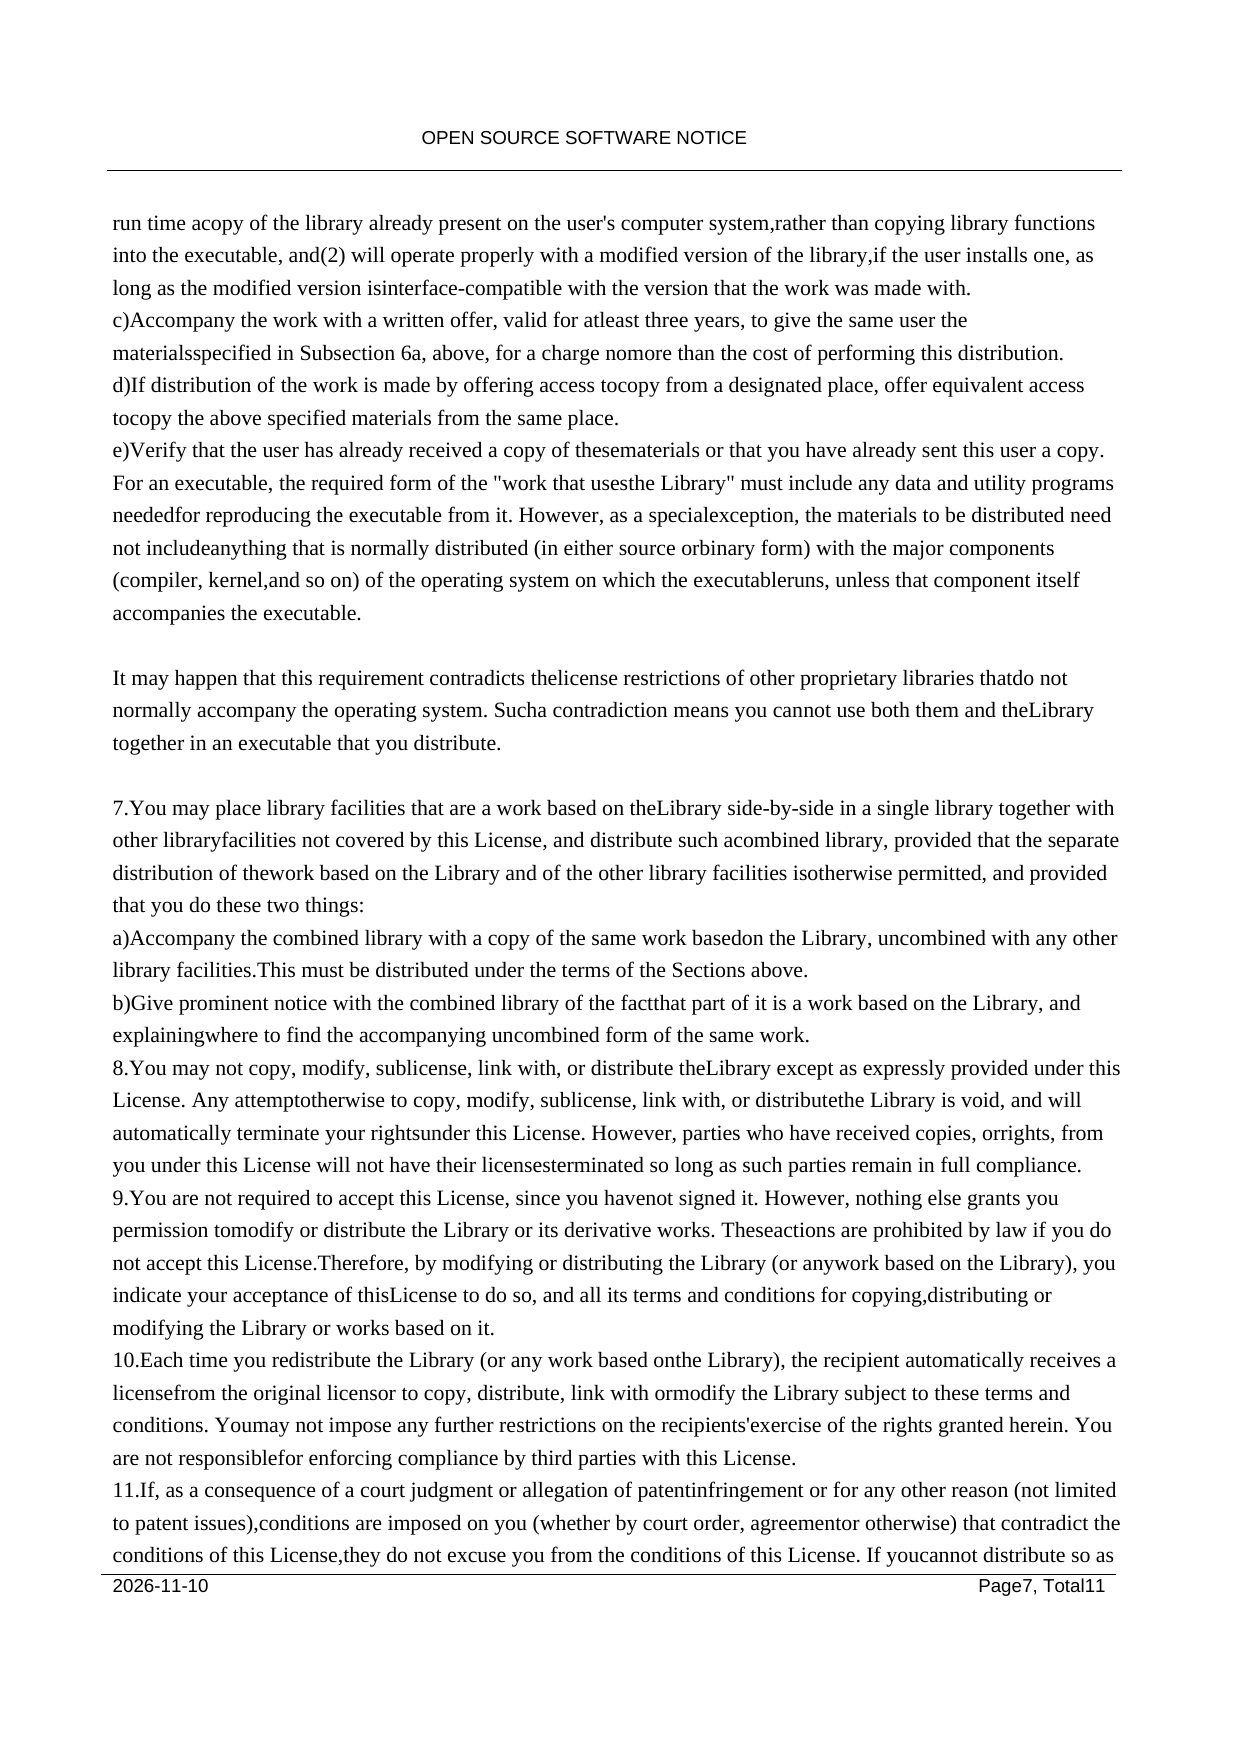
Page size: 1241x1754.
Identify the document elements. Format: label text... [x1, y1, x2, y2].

text For an executable, the required form of the "work that usesthe Library" must include any data and utility programs neededfor reproducing the executable from it. However, as a specialexception, the materials to be distributed need not includeanything that is normally distributed (in either source orbinary form) with the major components (compiler, kernel,and so on) of the operating system on which the executableruns, unless that component itself accompanies the executable. [112, 466, 1128, 629]
text 9.You are not required to accept this License, since you havenot signed it. However, nothing else grants you permission tomodify or distribute the Library or its derivative works. Theseactions are prohibited by law if you do not accept this License.Therefore, by modifying or distributing the Library (or anywork based on the Library), you indicate your acceptance of thisLicense to do so, and all its terms and conditions for copying,distributing or modifying the Library or works based on it. [112, 1181, 1128, 1344]
text 10.Each time you redistribute the Library (or any work based onthe Library), the recipient automatically receives a licensefrom the original licensor to copy, distribute, link with ormodify the Library subject to these terms and conditions. Youmay not impose any further restrictions on the recipients'exercise of the rights granted herein. You are not responsiblefor enforcing compliance by third parties with this License. [112, 1344, 1128, 1474]
text e)Verify that the user has already received a copy of thesematerials or that you have already sent this user a copy. [112, 434, 1128, 466]
text a)Accompany the combined library with a copy of the same work basedon the Library, uncombined with any other library facilities.This must be distributed under the terms of the Sections above. [112, 921, 1128, 986]
text d)If distribution of the work is made by offering access tocopy from a designated place, offer equivalent access tocopy the above specified materials from the same place. [112, 369, 1128, 434]
text 7.You may place library facilities that are a work based on theLibrary side-by-side in a single library together with other libraryfacilities not covered by this License, and distribute such acombined library, provided that the separate distribution of thework based on the Library and of the other library facilities isotherwise permitted, and provided that you do these two things: [112, 791, 1128, 921]
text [112, 1474, 1128, 1571]
text It may happen that this requirement contradicts thelicense restrictions of other proprietary libraries thatdo not normally accompany the operating system. Sucha contradiction means you cannot use both them and theLibrary together in an executable that you distribute. [112, 661, 1128, 759]
text c)Accompany the work with a written offer, valid for atleast three years, to give the same user the materialsspecified in Subsection 6a, above, for a charge nomore than the cost of performing this distribution. [112, 304, 1128, 369]
text b)Give prominent notice with the combined library of the factthat part of it is a work based on the Library, and explainingwhere to find the accompanying uncombined form of the same work. [112, 986, 1128, 1051]
text 8.You may not copy, modify, sublicense, link with, or distribute theLibrary except as expressly provided under this License. Any attemptotherwise to copy, modify, sublicense, link with, or distributethe Library is void, and will automatically terminate your rightsunder this License. However, parties who have received copies, orrights, from you under this License will not have their licensesterminated so long as such parties remain in full compliance. [112, 1051, 1128, 1181]
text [112, 206, 1128, 304]
